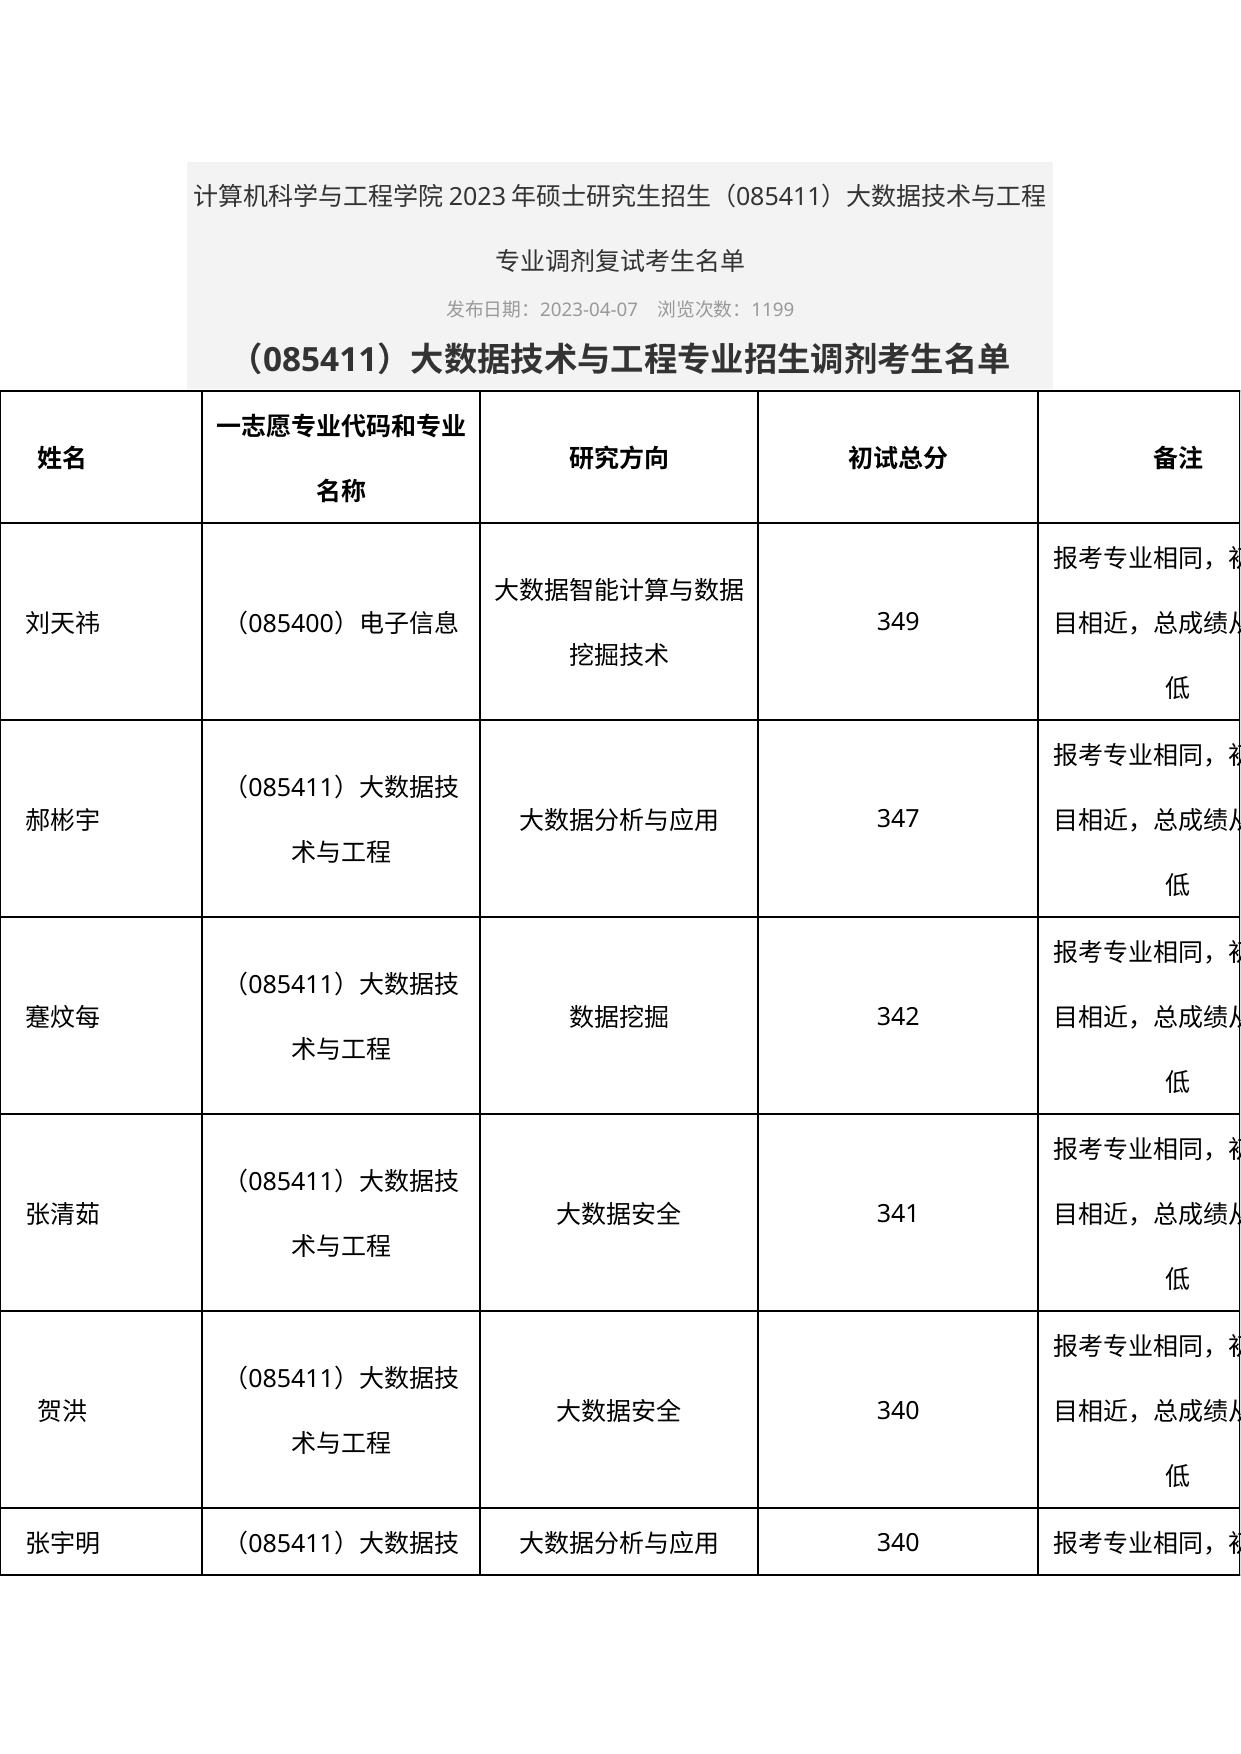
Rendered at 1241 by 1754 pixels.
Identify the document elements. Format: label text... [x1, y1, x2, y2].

table_cell 刘天祎 [1, 524, 201, 719]
table_cell 大数据智能计算与数据挖掘技术 [481, 524, 757, 719]
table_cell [1039, 1509, 1239, 1574]
table_cell （085400）电子信息 [203, 524, 479, 719]
table_cell （085411）大数据技术与工程 [203, 1509, 479, 1574]
table_cell 349 [759, 524, 1037, 719]
table_cell 347 [759, 721, 1037, 916]
table_cell 郝彬宇 [1, 721, 201, 916]
table_cell 张宇明 [1, 1509, 201, 1574]
table_header 初试总分 [759, 392, 1037, 522]
table_header 备注 [1039, 392, 1239, 522]
table_cell 报考专业相同，初试科目相近，总成绩从高到低 [1039, 918, 1239, 1113]
table_cell 340 [759, 1312, 1037, 1507]
table_cell （085411）大数据技术与工程 [203, 721, 479, 916]
table_cell （085411）大数据技术与工程 [203, 1312, 479, 1507]
table_cell 张清茹 [1, 1115, 201, 1310]
table_cell 蹇炆每 [1, 918, 201, 1113]
table_cell 大数据安全 [481, 1115, 757, 1310]
table_cell 342 [759, 918, 1037, 1113]
table_cell 大数据分析与应用 [481, 721, 757, 916]
table_cell 大数据分析与应用 [481, 1509, 757, 1574]
table_cell 报考专业相同，初试科目相近，总成绩从高到低 [1039, 1115, 1239, 1310]
table_cell （085411）大数据技术与工程 [203, 1115, 479, 1310]
text 发布日期：2023-04-07 浏览次数：1199 [187, 292, 1053, 324]
table_cell 341 [759, 1115, 1037, 1310]
table_cell 报考专业相同，初试科目相近，总成绩从高到低 [1039, 524, 1239, 719]
table_cell （085411）大数据技术与工程 [203, 918, 479, 1113]
text （085411）大数据技术与工程专业招生调剂考生名单 [187, 324, 1053, 389]
table_header 一志愿专业代码和专业名称 [203, 392, 479, 522]
table_cell 340 [759, 1509, 1037, 1574]
table_cell 大数据安全 [481, 1312, 757, 1507]
table_cell 贺洪 [1, 1312, 201, 1507]
text 计算机科学与工程学院2023年硕士研究生招生（085411）大数据技术与工程专业调剂复试考生名单 [187, 162, 1053, 292]
table_cell 报考专业相同，初试科目相近，总成绩从高到低 [1039, 721, 1239, 916]
table_cell 数据挖掘 [481, 918, 757, 1113]
table_header 姓名 [1, 392, 201, 522]
table_cell 报考专业相同，初试科目相近，总成绩从高到低 [1039, 1312, 1239, 1507]
table_header 研究方向 [481, 392, 757, 522]
